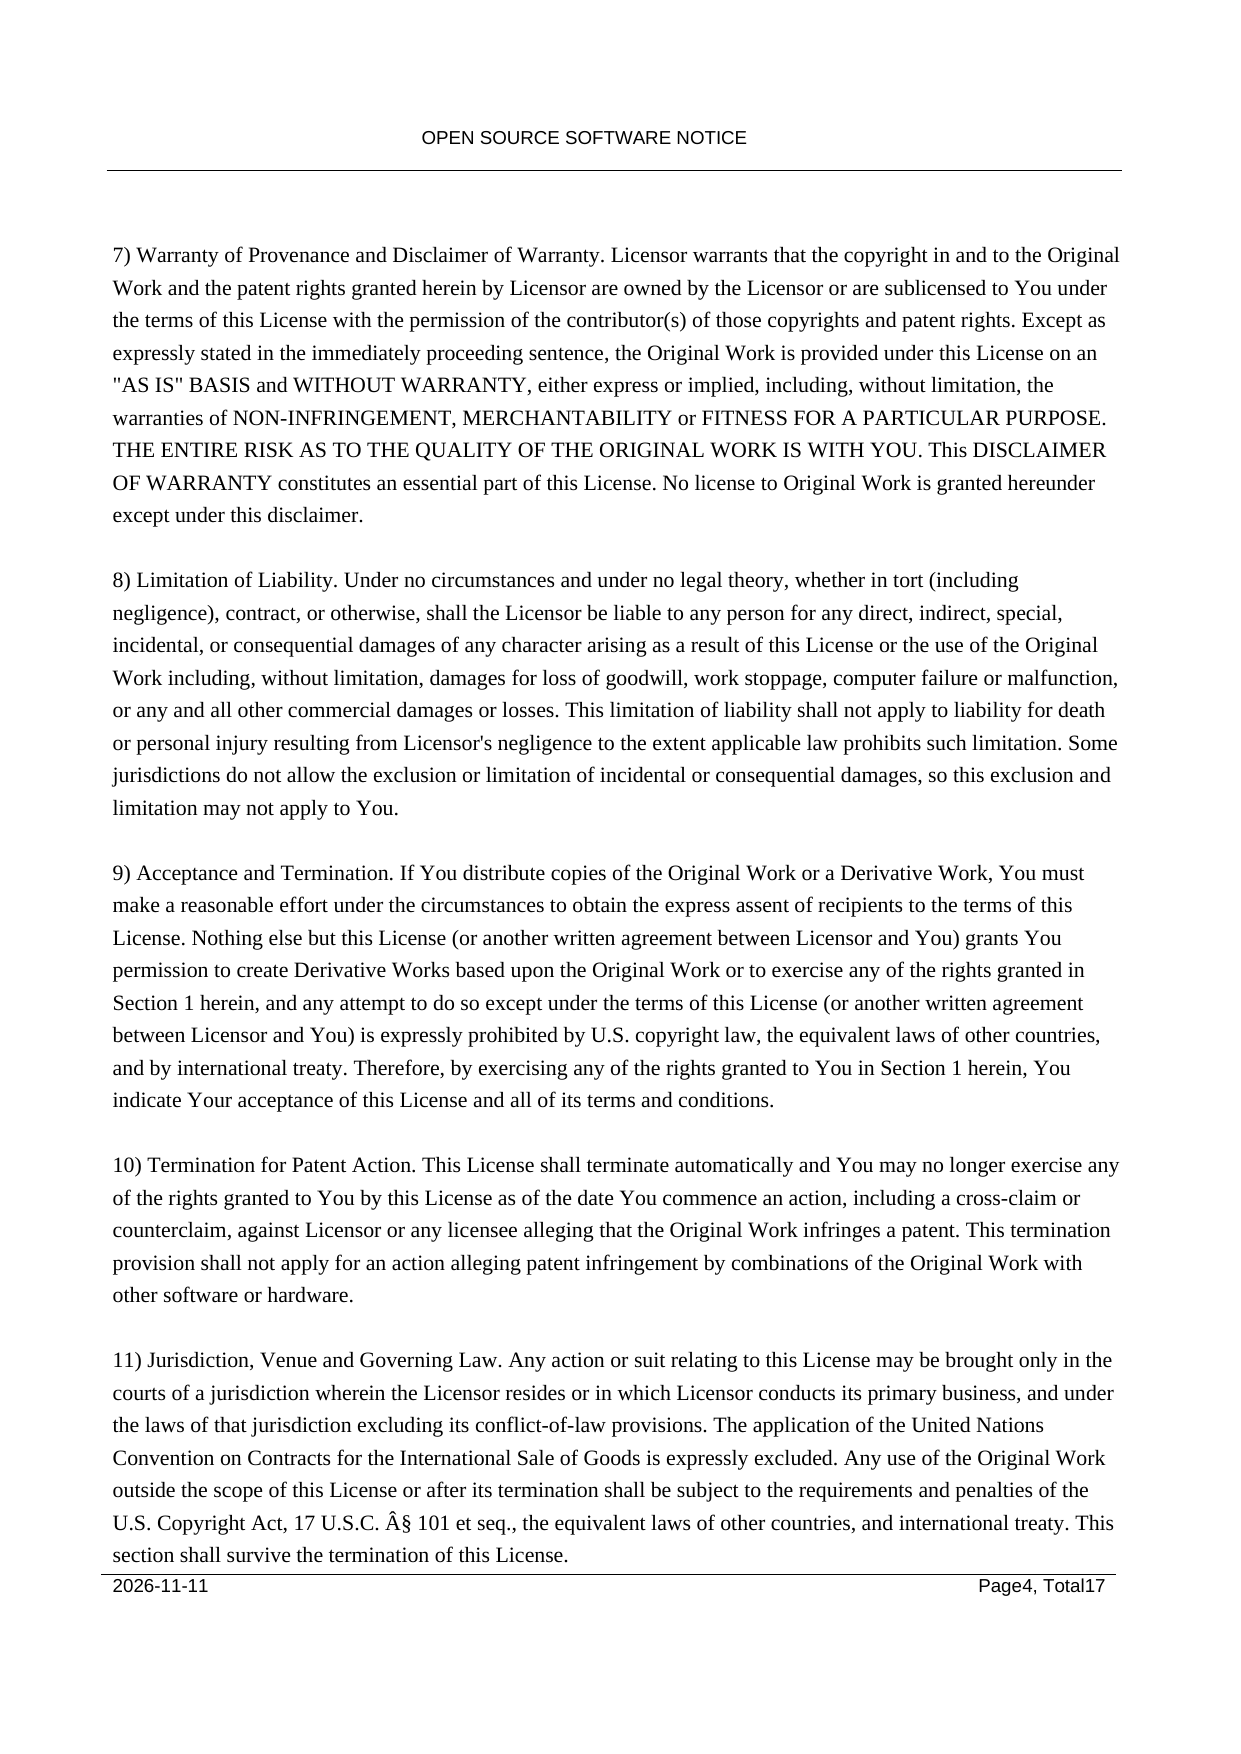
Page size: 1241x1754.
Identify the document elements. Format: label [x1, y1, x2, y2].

text [112, 206, 1128, 1571]
